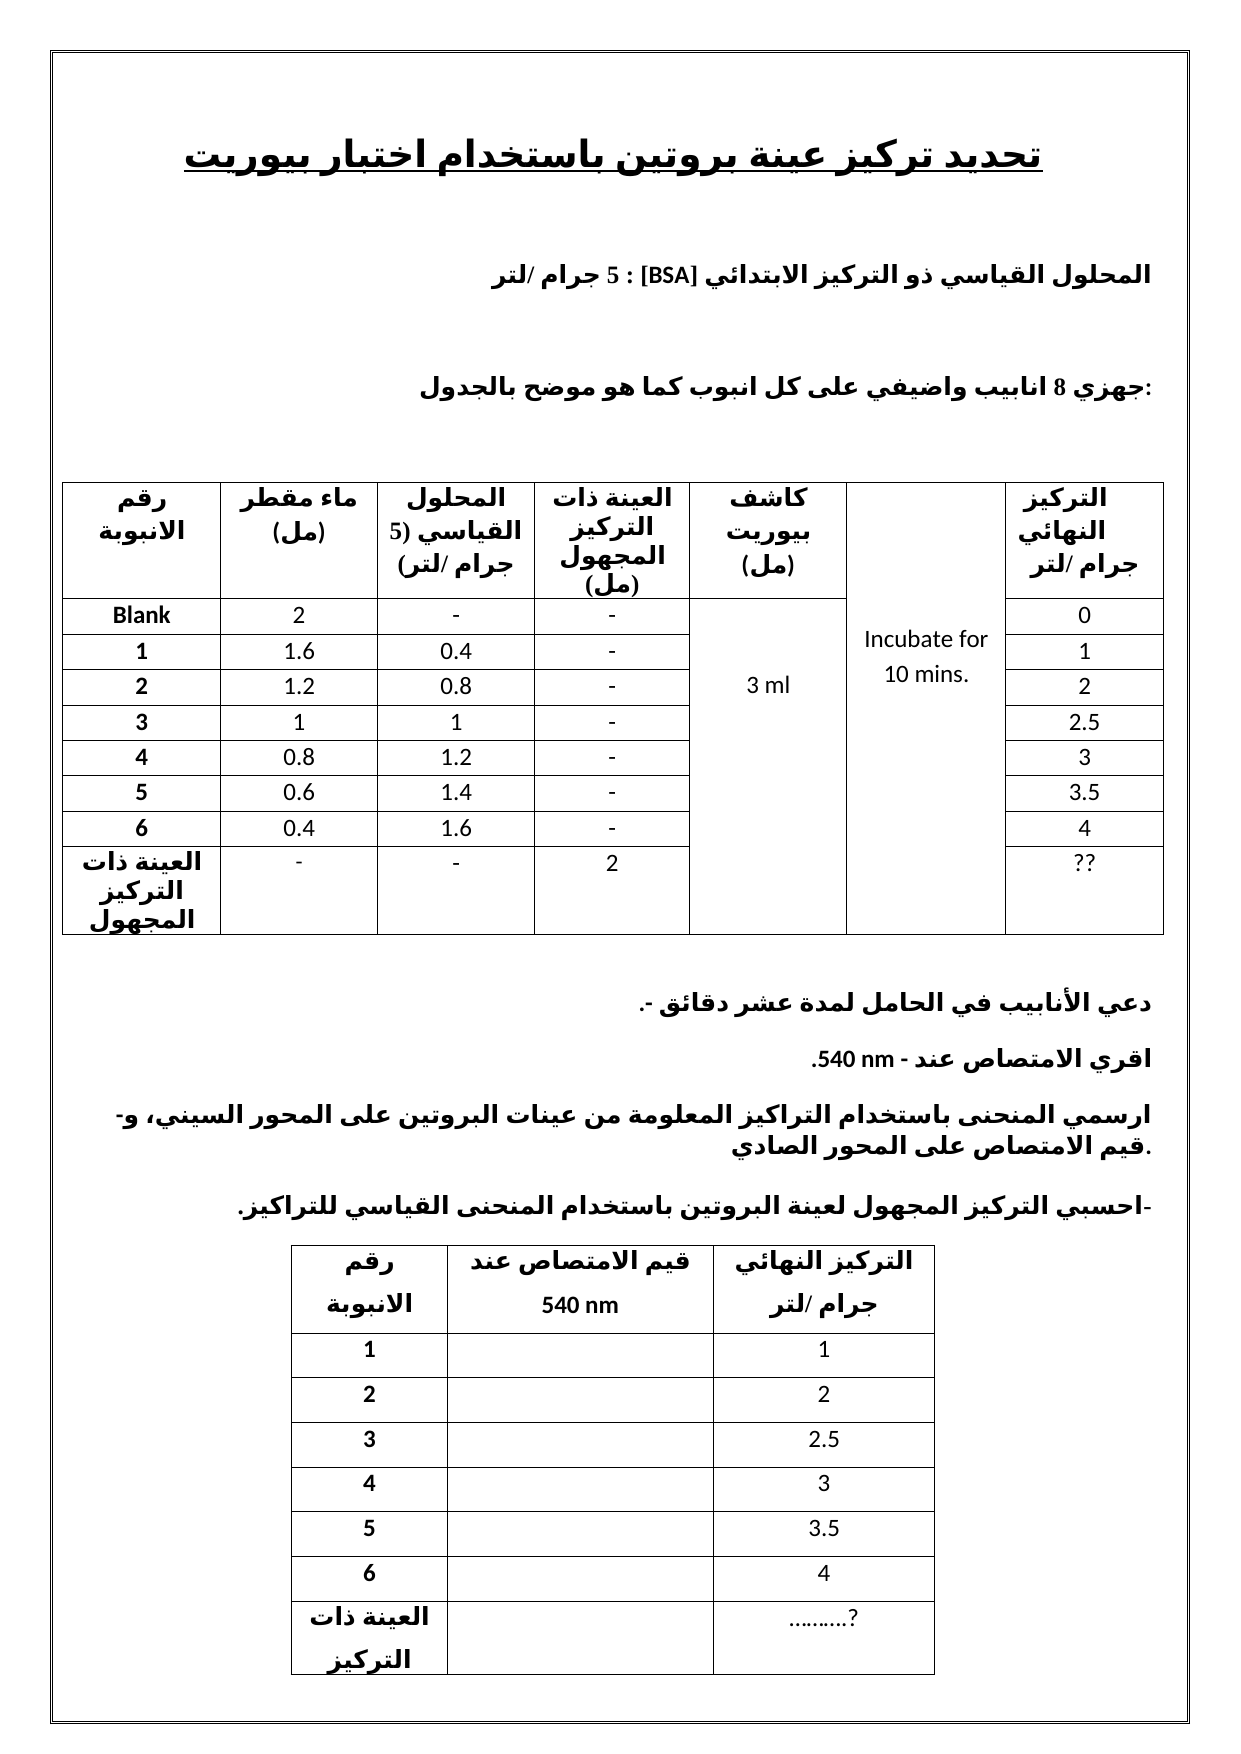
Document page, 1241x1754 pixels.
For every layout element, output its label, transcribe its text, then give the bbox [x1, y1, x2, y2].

table_cell 1 [378, 706, 534, 740]
table_cell - [535, 706, 689, 740]
table_cell - [535, 635, 689, 669]
table_cell 2 [63, 670, 220, 704]
table_cell [448, 1423, 713, 1467]
table_cell 1 [63, 635, 220, 669]
table_cell 4 [292, 1468, 447, 1511]
table_cell 0.8 [221, 741, 377, 775]
table_header التركيز النهائي جرام /لتر [1006, 483, 1163, 598]
text .- دعي الأنابيب في الحامل لمدة عشر دقائق [74, 988, 1152, 1018]
table_cell - [221, 847, 377, 933]
table_cell 5 [292, 1512, 447, 1556]
table_cell [448, 1557, 713, 1601]
table_header المحلول القياسي (5 جرام /لتر) [378, 483, 534, 598]
table_cell 1.2 [378, 741, 534, 775]
table_header كاشف بيوريت (مل) [690, 483, 846, 598]
table_cell 1 [292, 1334, 447, 1377]
table_cell - [378, 599, 534, 634]
table_cell - [535, 741, 689, 775]
table_cell 1.4 [378, 776, 534, 811]
table_cell 6 [292, 1557, 447, 1601]
table_header التركيز النهائي جرام /لتر [714, 1246, 934, 1332]
table_cell [448, 1602, 713, 1673]
table_cell 3 [1006, 741, 1163, 775]
table_cell 1.2 [221, 670, 377, 704]
table_cell 3 [714, 1468, 934, 1511]
table_cell - [378, 847, 534, 933]
text المحلول القياسي ذو التركيز الابتدائي [BSA] : 5 جرام /لتر [74, 259, 1152, 289]
table_cell Blank [63, 599, 220, 634]
table_cell 6 [63, 812, 220, 846]
table_header رقم الانبوبة [63, 483, 220, 598]
table_header ماء مقطر (مل) [221, 483, 377, 598]
table_cell 5 [63, 776, 220, 811]
text -احسبي التركيز المجهول لعينة البروتين باستخدام المنحنى القياسي للتراكيز. [74, 1191, 1152, 1219]
text جهزي 8 انابيب واضيفي على كل انبوب كما هو موضح بالجدول: [74, 371, 1152, 401]
table_header العينة ذات التركيز المجهول (مل) [535, 483, 689, 598]
table_cell - [535, 670, 689, 704]
table_cell ?? [1006, 847, 1163, 933]
table_cell - [535, 776, 689, 811]
table_cell 3.5 [714, 1512, 934, 1556]
table_header رقم الانبوبة [292, 1246, 447, 1332]
table_cell - [535, 812, 689, 846]
table_cell 3.5 [1006, 776, 1163, 811]
table_cell 2 [292, 1378, 447, 1422]
table_cell 1 [714, 1334, 934, 1377]
table_cell 0.6 [221, 776, 377, 811]
table_cell 2 [535, 847, 689, 933]
table_cell 2.5 [1006, 706, 1163, 740]
table_cell 1 [1006, 635, 1163, 669]
table_cell 1.6 [221, 635, 377, 669]
table_cell [448, 1334, 713, 1377]
table_cell [448, 1512, 713, 1556]
text تحديد تركيز عينة بروتين باستخدام اختبار بيوريت [74, 133, 1152, 176]
table_cell العينة ذات التركيز المجهول [63, 847, 220, 933]
table_cell [448, 1378, 713, 1422]
table_cell 3 [63, 706, 220, 740]
table_cell 0 [1006, 599, 1163, 634]
table_cell - [535, 599, 689, 634]
table_cell 4 [63, 741, 220, 775]
text .540 nm - اقري الامتصاص عند [74, 1043, 1152, 1074]
table_header Incubate for 10 mins. [847, 483, 1005, 933]
text -ارسمي المنحنى باستخدام التراكيز المعلومة من عينات البروتين على المحور السيني، و قيم الامتصاص على المحور الصادي. [74, 1099, 1152, 1160]
table_cell ……….? [714, 1602, 934, 1673]
table_cell 1.6 [378, 812, 534, 846]
table_cell 2.5 [714, 1423, 934, 1467]
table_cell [292, 1602, 447, 1673]
table_cell 1 [221, 706, 377, 740]
table_cell 3 [292, 1423, 447, 1467]
table_header قيم الامتصاص عند 540 nm [448, 1246, 713, 1332]
table_cell 2 [1006, 670, 1163, 704]
table_cell 4 [1006, 812, 1163, 846]
table_cell 3 ml [690, 599, 846, 933]
table_cell 2 [714, 1378, 934, 1422]
table_cell 0.4 [378, 635, 534, 669]
table_cell 4 [714, 1557, 934, 1601]
table_cell 0.8 [378, 670, 534, 704]
table_cell 0.4 [221, 812, 377, 846]
table_cell [448, 1468, 713, 1511]
table_cell 2 [221, 599, 377, 634]
